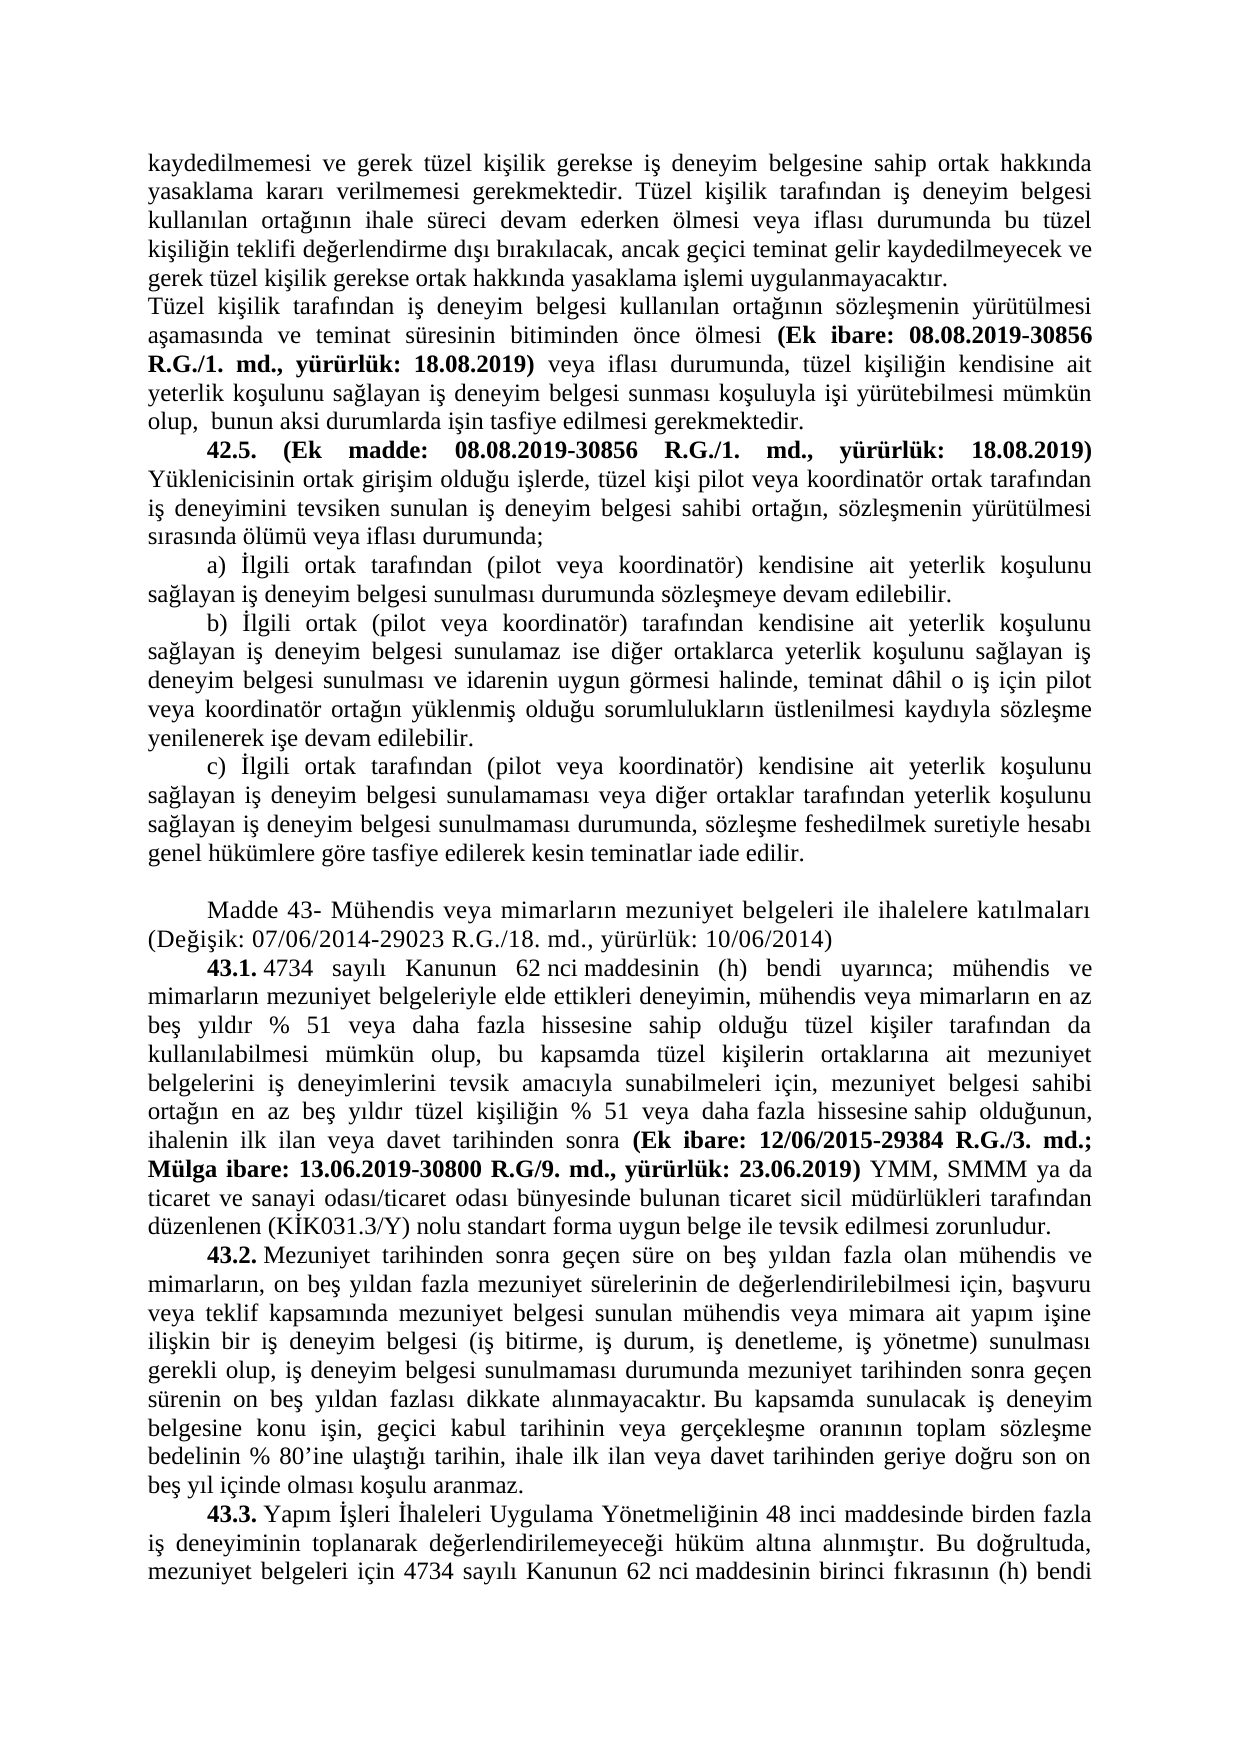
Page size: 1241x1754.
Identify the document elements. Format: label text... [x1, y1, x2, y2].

text 43.1. 4734 sayılı Kanunun 62 nci maddesinin (h) bendi uyarınca; mühendis ve mimarların mezuniyet belgeleriyle elde ettikleri deneyimin, mühendis veya mimarların en az beş yıldır % 51 veya daha fazla hissesine sahip olduğu tüzel kişiler tarafından da kullanılabilmesi mümkün olup, bu kapsamda tüzel kişilerin ortaklarına ait mezuniyet belgelerini iş deneyimlerini tevsik amacıyla sunabilmeleri için, mezuniyet belgesi sahibi ortağın en az beş yıldır tüzel kişiliğin % 51 veya daha fazla hissesine sahip olduğunun, ihalenin ilk ilan veya davet tarihinden sonra (Ek ibare: 12/06/2015-29384 R.G./3. md.; Mülga ibare: 13.06.2019-30800 R.G/9. md., yürürlük: 23.06.2019) YMM, SMMM ya da ticaret ve sanayi odası/ticaret odası bünyesinde bulunan ticaret sicil müdürlükleri tarafından düzenlenen (KİK031.3/Y) nolu standart forma uygun belge ile tevsik edilmesi zorunludur. [148, 953, 1092, 1240]
text a) İlgili ortak tarafından (pilot veya koordinatör) kendisine ait yeterlik koşulunu sağlayan iş deneyim belgesi sunulması durumunda sözleşmeye devam edilebilir. [148, 550, 1092, 608]
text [148, 148, 1092, 291]
text 43.2. Mezuniyet tarihinden sonra geçen süre on beş yıldan fazla olan mühendis ve mimarların, on beş yıldan fazla mezuniyet sürelerinin de değerlendirilebilmesi için, başvuru veya teklif kapsamında mezuniyet belgesi sunulan mühendis veya mimara ait yapım işine ilişkin bir iş deneyim belgesi (iş bitirme, iş durum, iş denetleme, iş yönetme) sunulması gerekli olup, iş deneyim belgesi sunulmaması durumunda mezuniyet tarihinden sonra geçen sürenin on beş yıldan fazlası dikkate alınmayacaktır. Bu kapsamda sunulacak iş deneyim belgesine konu işin, geçici kabul tarihinin veya gerçekleşme oranının toplam sözleşme bedelinin % 80’ine ulaştığı tarihin, ihale ilk ilan veya davet tarihinden geriye doğru son on beş yıl içinde olması koşulu aranmaz. [148, 1240, 1092, 1499]
text c) İlgili ortak tarafından (pilot veya koordinatör) kendisine ait yeterlik koşulunu sağlayan iş deneyim belgesi sunulamaması veya diğer ortaklar tarafından yeterlik koşulunu sağlayan iş deneyim belgesi sunulmaması durumunda, sözleşme feshedilmek suretiyle hesabı genel hükümlere göre tasfiye edilerek kesin teminatlar iade edilir. [148, 751, 1092, 866]
text Tüzel kişilik tarafından iş deneyim belgesi kullanılan ortağının sözleşmenin yürütülmesi aşamasında ve teminat süresinin bitiminden önce ölmesi (Ek ibare: 08.08.2019-30856 R.G./1. md., yürürlük: 18.08.2019) veya iflası durumunda, tüzel kişiliğin kendisine ait yeterlik koşulunu sağlayan iş deneyim belgesi sunması koşuluyla işi yürütebilmesi mümkün olup, bunun aksi durumlarda işin tasfiye edilmesi gerekmektedir. [148, 291, 1092, 435]
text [148, 1499, 1092, 1585]
text 42.5. (Ek madde: 08.08.2019-30856 R.G./1. md., yürürlük: 18.08.2019) Yüklenicisinin ortak girişim olduğu işlerde, tüzel kişi pilot veya koordinatör ortak tarafından iş deneyimini tevsiken sunulan iş deneyim belgesi sahibi ortağın, sözleşmenin yürütülmesi sırasında ölümü veya iflası durumunda; [148, 435, 1092, 550]
text b) İlgili ortak (pilot veya koordinatör) tarafından kendisine ait yeterlik koşulunu sağlayan iş deneyim belgesi sunulamaz ise diğer ortaklarca yeterlik koşulunu sağlayan iş deneyim belgesi sunulması ve idarenin uygun görmesi halinde, teminat dâhil o iş için pilot veya koordinatör ortağın yüklenmiş olduğu sorumlulukların üstlenilmesi kaydıyla sözleşme yenilenerek işe devam edilebilir. [148, 608, 1092, 751]
subtitle Madde 43- Mühendis veya mimarların mezuniyet belgeleri ile ihalelere katılmaları (Değişik: 07/06/2014-29023 R.G./18. md., yürürlük: 10/06/2014) [148, 895, 1092, 953]
